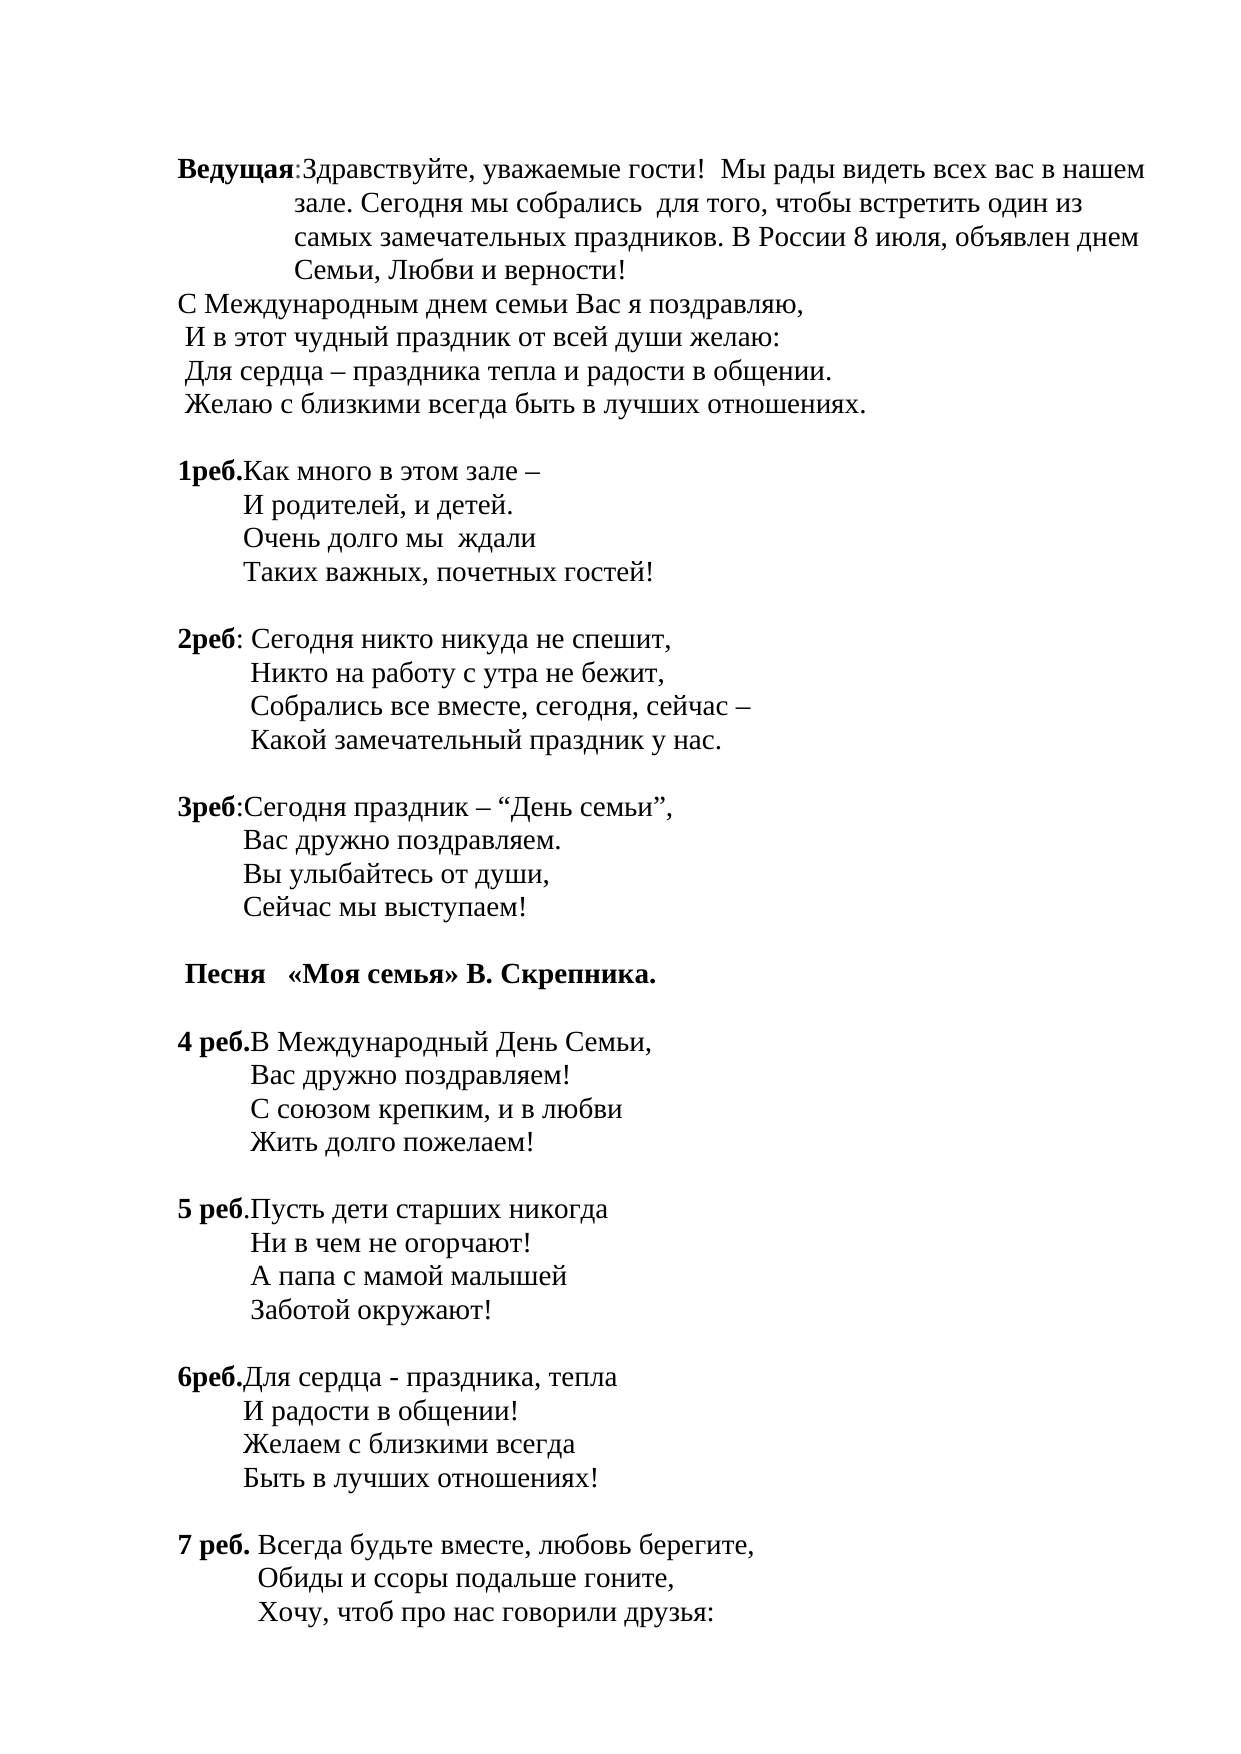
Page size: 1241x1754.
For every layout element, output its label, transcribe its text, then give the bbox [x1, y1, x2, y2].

text Быть в лучших отношениях! [177, 1460, 1152, 1493]
text Какой замечательный праздник у нас. [177, 722, 1152, 755]
text Заботой окружают! [177, 1292, 1152, 1326]
text 7 реб. Всегда будьте вместе, любовь берегите, [177, 1527, 1152, 1560]
text Для сердца – праздника тепла и радости в общении. [177, 353, 1152, 386]
text С союзом крепким, и в любви [177, 1091, 1152, 1124]
text С Международным днем семьи Вас я поздравляю, [177, 286, 1152, 319]
text самых замечательных праздников. В России 8 июля, объявлен днем [177, 219, 1152, 252]
text Ни в чем не огорчают! [177, 1225, 1152, 1258]
text зале. Сегодня мы собрались для того, чтобы встретить один из [177, 185, 1152, 219]
text Сейчас мы выступаем! [177, 889, 1152, 923]
text Ведущая:Здравствуйте, уважаемые гости! Мы рады видеть всех вас в нашем [177, 152, 1152, 185]
text Желаю с близкими всегда быть в лучших отношениях. [177, 386, 1152, 420]
text Вас дружно поздравляем. [177, 822, 1152, 856]
text 4 реб.В Международный День Семьи, [177, 1024, 1152, 1057]
text Таких важных, почетных гостей! [177, 554, 1152, 588]
text И в этот чудный праздник от всей души желаю: [177, 319, 1152, 353]
text Вы улыбайтесь от души, [177, 856, 1152, 889]
text 1реб.Как много в этом зале – [177, 453, 1152, 487]
text 6реб.Для сердца - праздника, тепла [177, 1359, 1152, 1393]
text Желаем с близкими всегда [177, 1426, 1152, 1460]
text Обиды и ссоры подальше гоните, [177, 1560, 1152, 1594]
text И родителей, и детей. [177, 487, 1152, 521]
text И радости в общении! [177, 1393, 1152, 1426]
text 2реб: Сегодня никто никуда не спешит, [177, 621, 1152, 655]
text Песня «Моя семья» В. Скрепника. [177, 957, 1152, 990]
text А папа с мамой малышей [177, 1258, 1152, 1292]
text Вас дружно поздравляем! [177, 1057, 1152, 1091]
text Хочу, чтоб про нас говорили друзья: [177, 1594, 1152, 1627]
text Собрались все вместе, сегодня, сейчас – [177, 688, 1152, 722]
text 5 реб.Пусть дети старших никогда [177, 1191, 1152, 1225]
text Жить долго пожелаем! [177, 1124, 1152, 1158]
text 3реб:Сегодня праздник – “День семьи”, [177, 789, 1152, 822]
text Семьи, Любви и верности! [177, 252, 1152, 286]
text Очень долго мы ждали [177, 521, 1152, 554]
text Никто на работу с утра не бежит, [177, 655, 1152, 688]
